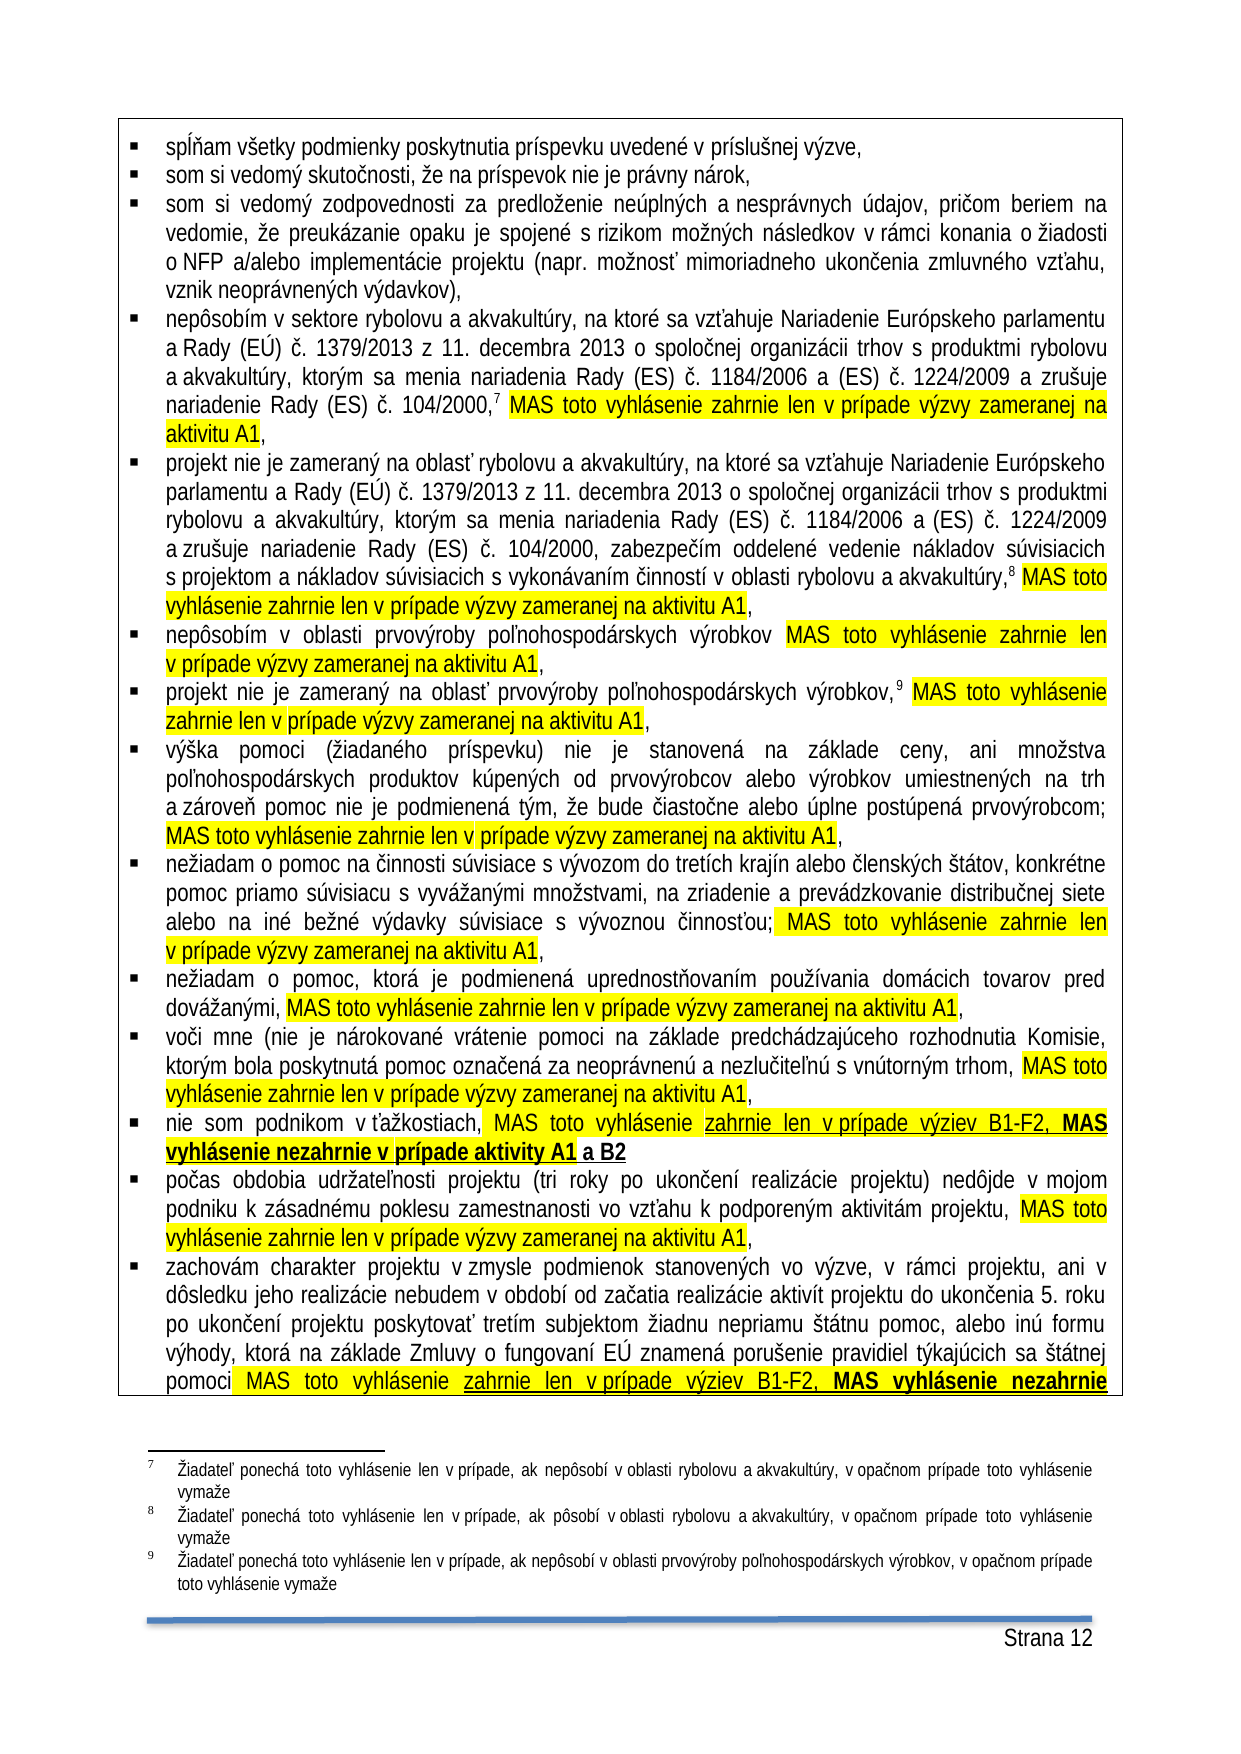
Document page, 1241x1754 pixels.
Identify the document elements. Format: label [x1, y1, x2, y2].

table_cell [119, 119, 1122, 1395]
